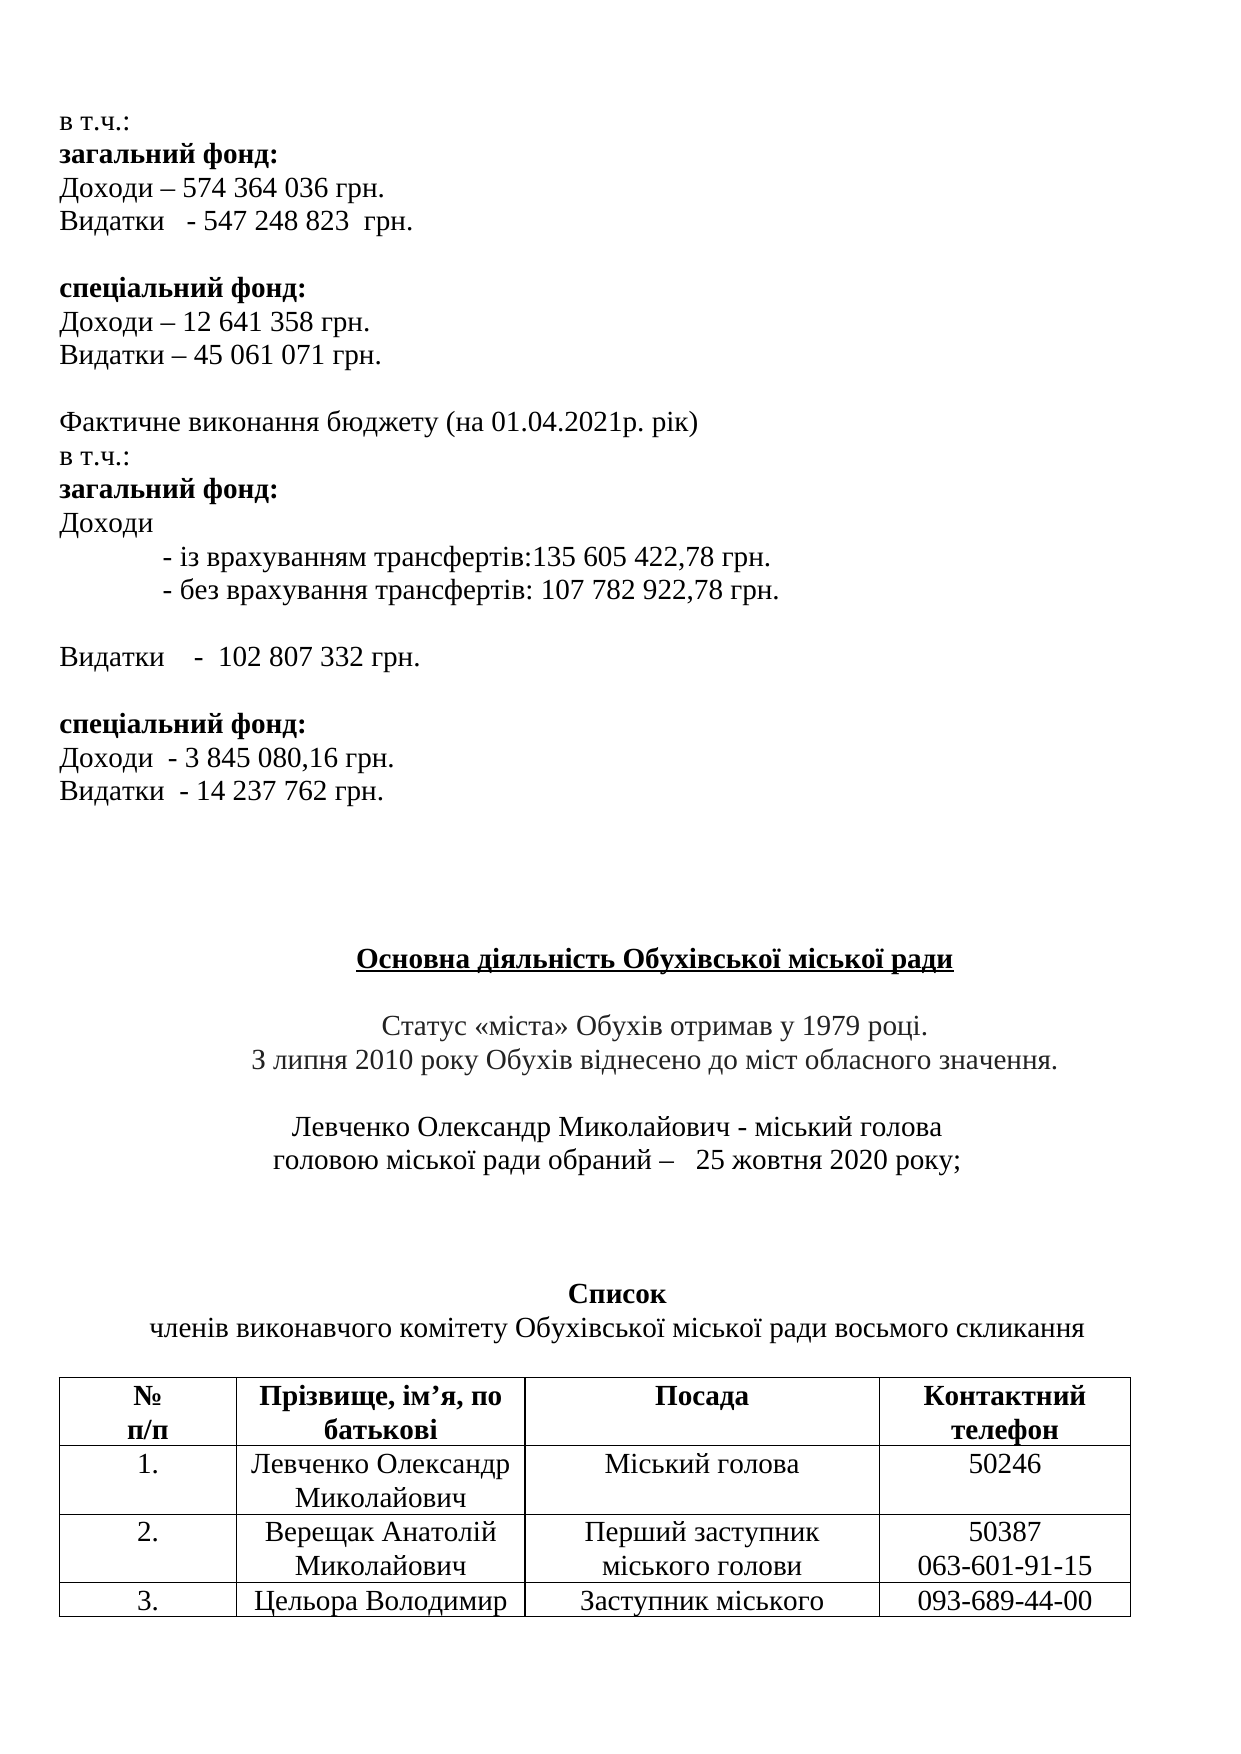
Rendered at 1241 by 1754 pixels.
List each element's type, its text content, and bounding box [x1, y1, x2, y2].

text в т.ч.: [59, 103, 1175, 136]
text спеціальний фонд: [59, 270, 1175, 304]
table_header Посада [526, 1378, 879, 1445]
table_cell 50387 063-601-91-15 [880, 1515, 1130, 1582]
table_cell 50246 [880, 1446, 1130, 1513]
text Видатки – 45 061 071 грн. [59, 337, 1175, 371]
text в т.ч.: [59, 438, 1175, 472]
text Статус «міста» Обухів отримав у 1979 році. З липня 2010 року Обухів віднесено до міст обласного значення. [134, 1008, 381, 1075]
text Видатки - 547 248 823 грн. [59, 203, 1175, 237]
text загальний фонд: [59, 472, 1175, 505]
text загальний фонд: [59, 136, 1175, 170]
text Доходи [59, 505, 1175, 539]
text Доходи – 574 364 036 грн. [59, 170, 1175, 203]
table_cell 3. [60, 1583, 236, 1616]
text головою міської ради обраний – 25 жовтня 2020 року; [59, 1142, 1175, 1176]
text Доходи – 12 641 358 грн. [59, 304, 1175, 337]
text Доходи - 3 845 080,16 грн. [59, 740, 1175, 773]
table_cell 2. [60, 1515, 236, 1582]
table_cell 093-689-44-00 [880, 1583, 1130, 1616]
table_cell 1. [60, 1446, 236, 1513]
table_cell Міський голова [526, 1446, 879, 1513]
table_cell Верещак Анатолій Миколайович [237, 1515, 524, 1582]
text членів виконавчого комітету Обухівської міської ради восьмого скликання [59, 1310, 1175, 1344]
table_header Контактний телефон [880, 1378, 1130, 1445]
text Видатки - 14 237 762 грн. [59, 773, 1175, 807]
text спеціальний фонд: [59, 706, 1175, 740]
table_header Прізвище, ім’я, по батькові [237, 1378, 524, 1445]
table_cell Перший заступник міського голови [526, 1515, 879, 1582]
text Список [59, 1277, 1175, 1310]
text Фактичне виконання бюджету (на 01.04.2021р. рік) [59, 404, 1175, 438]
text Левченко Олександр Миколайович - міський голова [59, 1109, 1175, 1142]
text Статус «міста» Обухів отримав у 1979 році. З липня 2010 року Обухів віднесено до міст обласного значення. [928, 1008, 1175, 1075]
text - із врахуванням трансфертів:135 605 422,78 грн. [59, 539, 1175, 572]
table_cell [526, 1583, 879, 1616]
text - без врахування трансфертів: 107 782 922,78 грн. [59, 572, 1175, 606]
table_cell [237, 1583, 524, 1616]
text Основна діяльність Обухівської міської ради [134, 941, 1175, 975]
table_header № п/п [60, 1378, 236, 1445]
text Видатки - 102 807 332 грн. [59, 639, 1175, 673]
table_cell Левченко Олександр Миколайович [237, 1446, 524, 1513]
